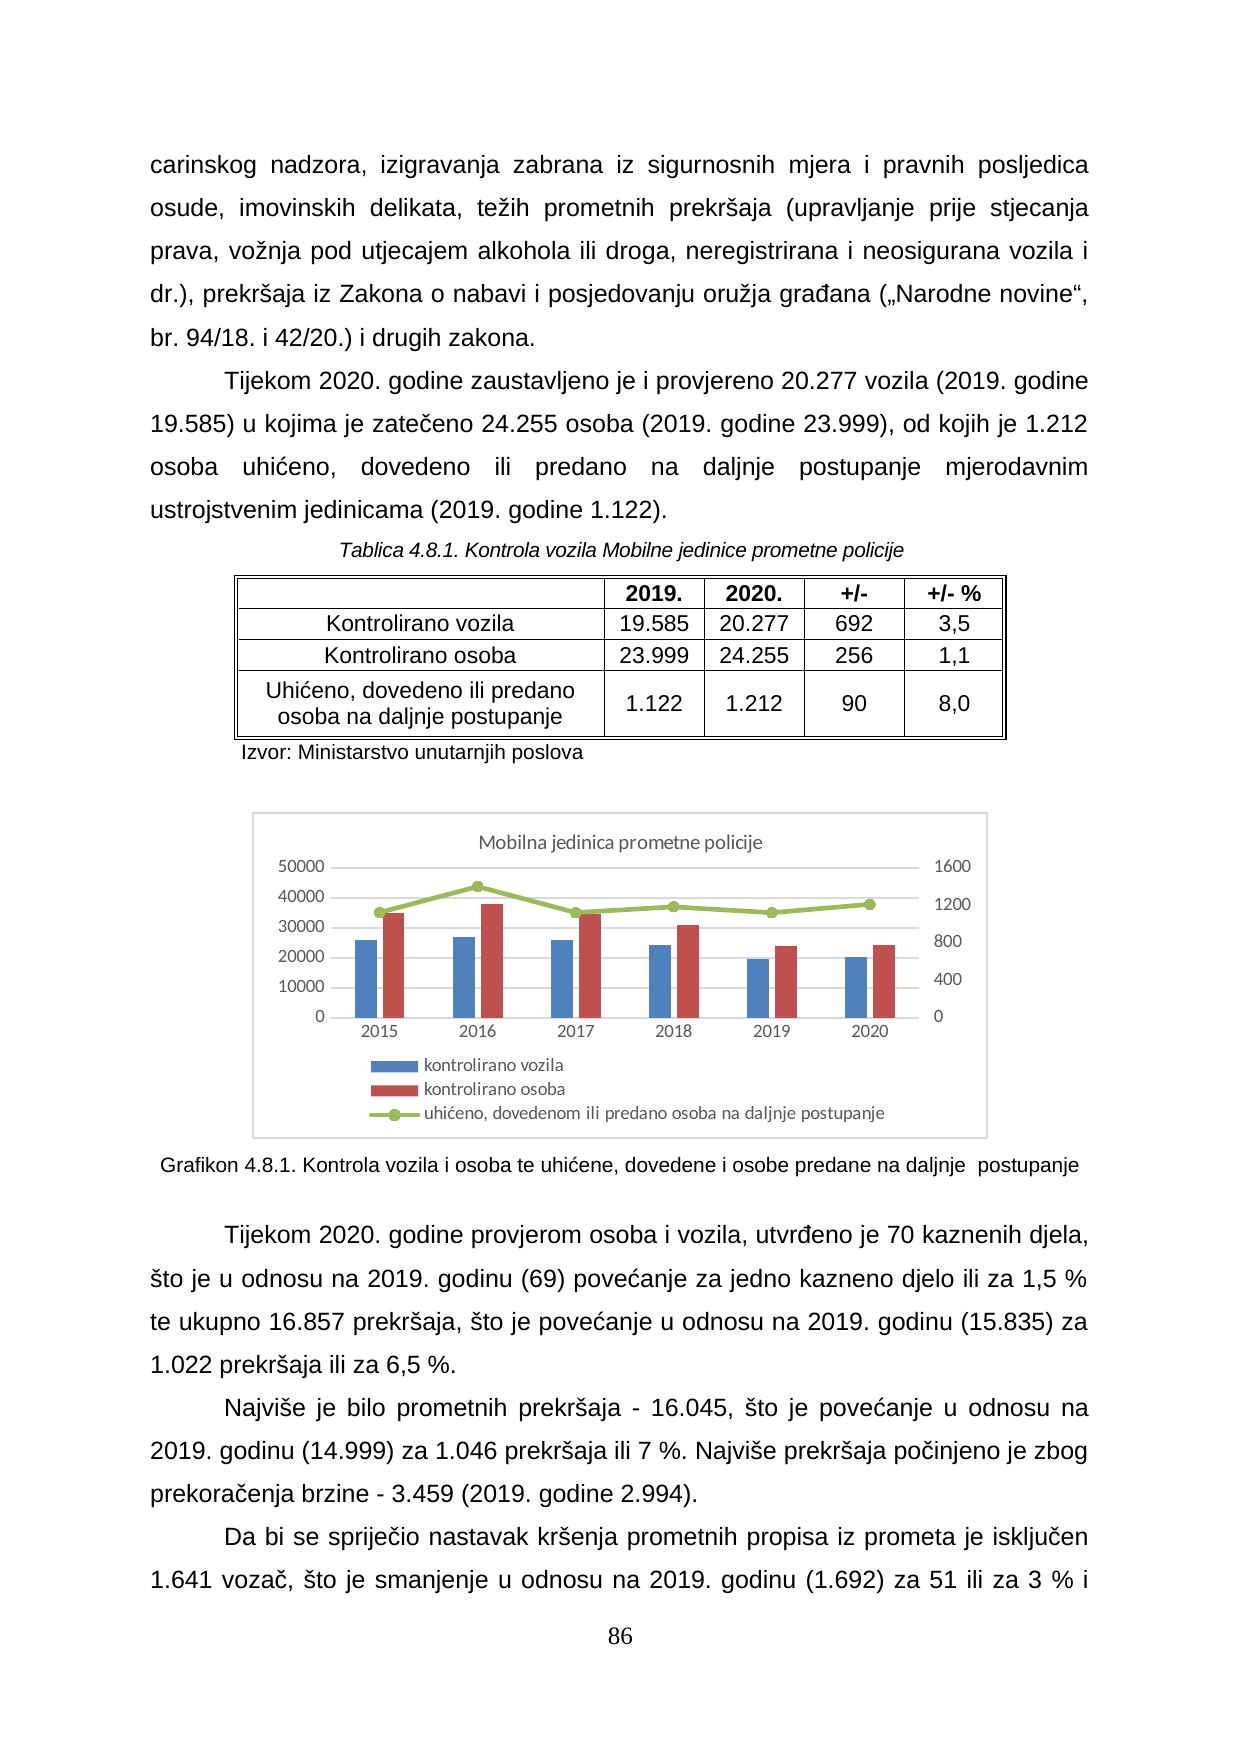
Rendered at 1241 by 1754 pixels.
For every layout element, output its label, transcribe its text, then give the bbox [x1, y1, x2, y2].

table_cell 20.277 [705, 609, 804, 639]
table_header +/- [805, 579, 904, 607]
table_cell Kontrolirano osoba [238, 640, 604, 670]
table_header [238, 579, 604, 607]
table_cell 19.585 [605, 609, 704, 639]
table_cell 1.122 [605, 671, 704, 736]
text Tablica 4.8.1. Kontrola vozila Mobilne jedinice prometne policije [150, 538, 1095, 562]
table_cell 90 [805, 671, 904, 736]
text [150, 1522, 1090, 1594]
table_cell 1,1 [905, 640, 1002, 670]
table_cell Uhićeno, dovedeno ili predano osoba na daljnje postupanje [238, 671, 604, 736]
text Izvor: Ministarstvo unutarnjih poslova [150, 740, 1090, 764]
text Tijekom 2020. godine provjerom osoba i vozila, utvrđeno je 70 kaznenih djela, što je u odnosu na 2019. godinu (69) povećanje za jedno kazneno djelo ili za 1,5 % te ukupno 16.857 prekršaja, što je povećanje u odnosu na 2019. godinu (15.835) za 1.022 prekršaja ili za 6,5 %. [150, 1220, 1090, 1378]
text Najviše je bilo prometnih prekršaja - 16.045, što je povećanje u odnosu na 2019. godinu (14.999) za 1.046 prekršaja ili 7 %. Najviše prekršaja počinjeno je zbog prekoračenja brzine - 3.459 (2019. godine 2.994). [150, 1393, 1090, 1508]
text Tijekom 2020. godine zaustavljeno je i provjereno 20.277 vozila (2019. godine 19.585) u kojima je zatečeno 24.255 osoba (2019. godine 23.999), od kojih je 1.212 osoba uhićeno, dovedeno ili predano na daljnje postupanje mjerodavnim ustrojstvenim jedinicama (2019. godine 1.122). [150, 366, 1090, 524]
table_cell 3,5 [905, 609, 1002, 639]
table_header 2019. [605, 579, 704, 607]
table_cell 692 [805, 609, 904, 639]
table_cell Kontrolirano vozila [238, 609, 604, 639]
text Grafikon 4.8.1. Kontrola vozila i osoba te uhićene, dovedene i osobe predane na daljnje postupanje [150, 1153, 1090, 1177]
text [150, 150, 1090, 351]
table_cell 8,0 [905, 671, 1002, 736]
table_header +/- % [905, 579, 1002, 607]
table_cell 24.255 [705, 640, 804, 670]
table_cell 23.999 [605, 640, 704, 670]
table_cell 256 [805, 640, 904, 670]
table_cell 1.212 [705, 671, 804, 736]
table_header 2020. [705, 579, 804, 607]
